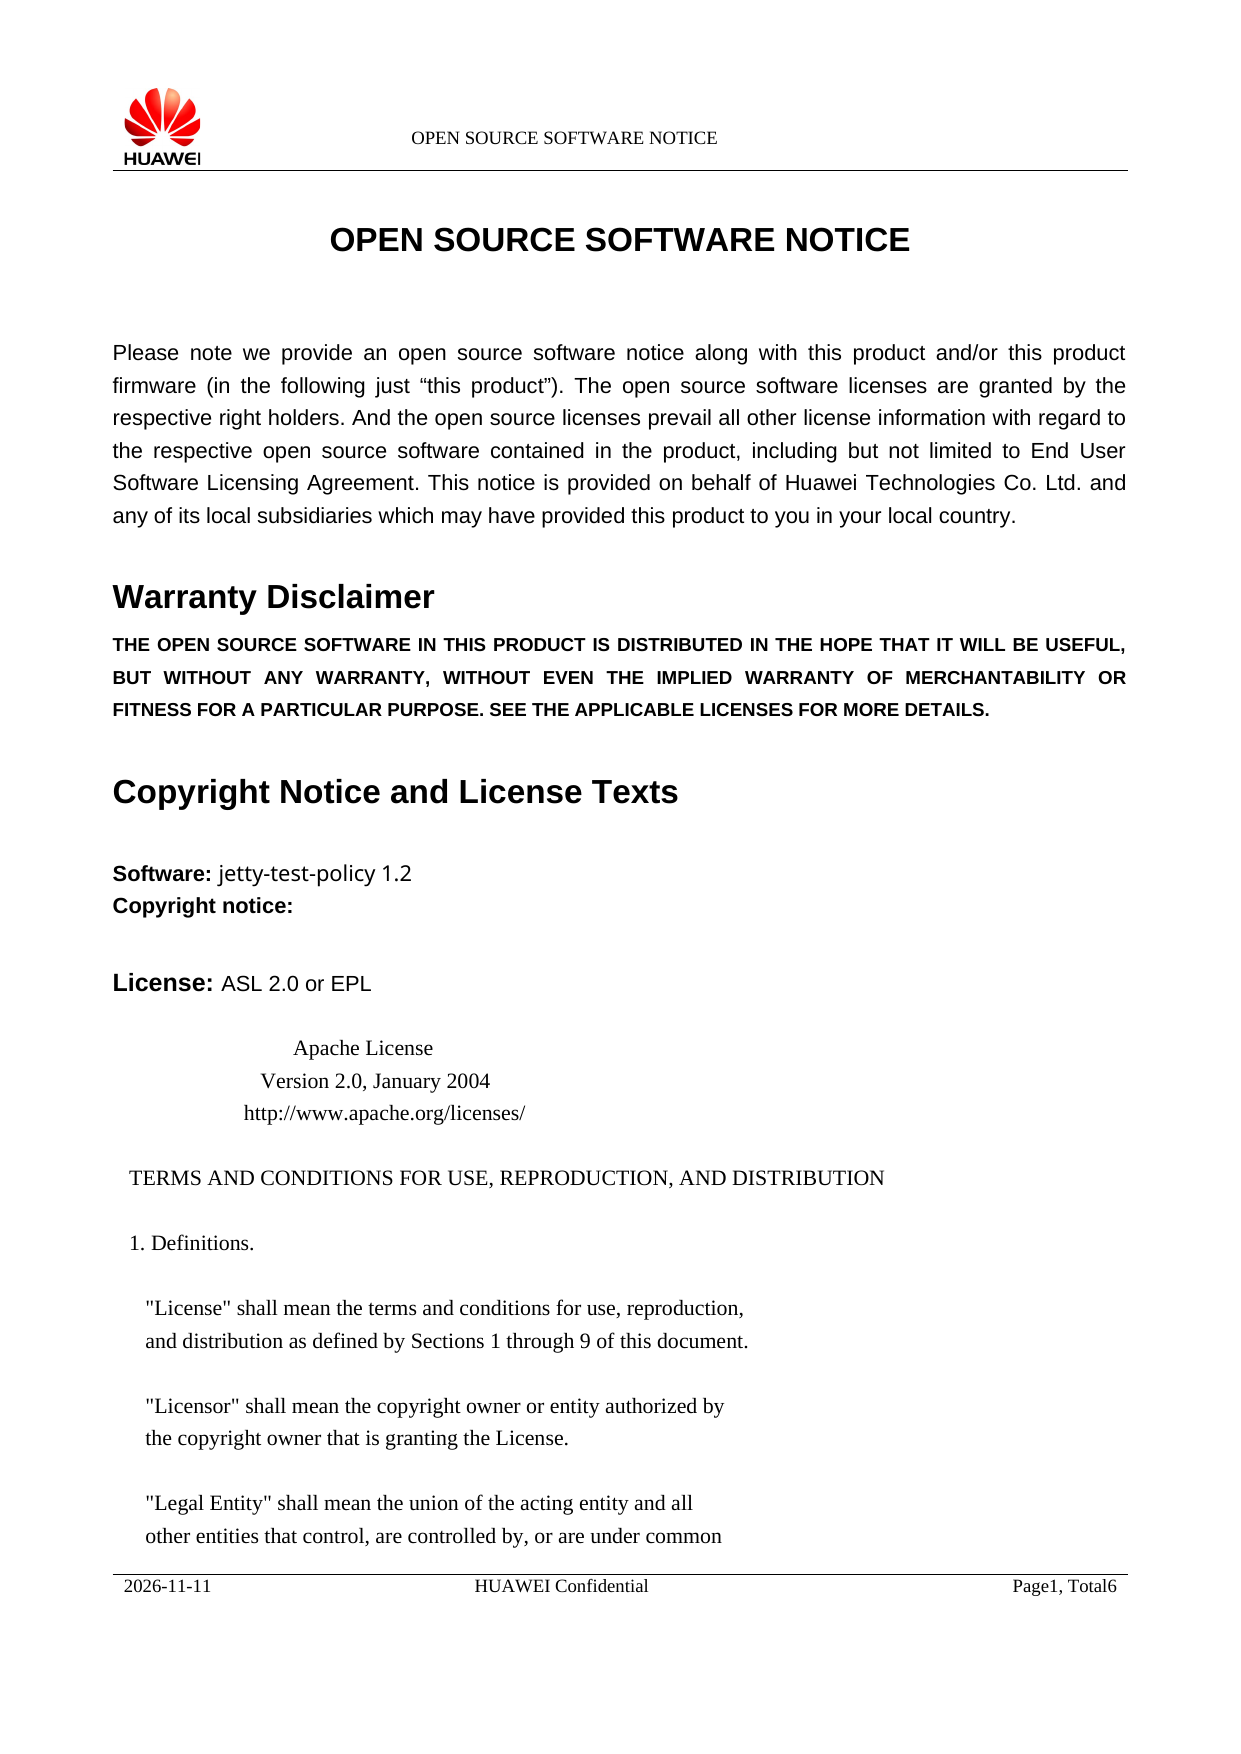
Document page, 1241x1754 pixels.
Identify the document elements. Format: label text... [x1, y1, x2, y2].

text License: ASL 2.0 or EPL [112, 966, 1128, 999]
text Copyright notice: [112, 889, 1128, 921]
title Software: jetty-test-policy 1.2 [112, 856, 1128, 889]
text Warranty Disclaimer [112, 564, 1128, 629]
text The open source software in this product is distributed in the hope that it will be useful, but WITHOUT ANY WARRANTY, without even the implied warranty of MERCHANTABILITY or FITNESS FOR A PARTICULAR PURPOSE. See the applicable licenses for more details. [112, 629, 1128, 726]
picture [124, 88, 201, 165]
text Copyright Notice and License Texts [112, 759, 1128, 824]
text OPEN SOURCE SOFTWARE NOTICE [112, 206, 1128, 271]
text Please note we provide an open source software notice along with this product and/or this product firmware (in the following just “this product”). The open source software licenses are granted by the respective right holders. And the open source licenses prevail all other license information with regard to the respective open source software contained in the product, including but not limited to End User Software Licensing Agreement. This notice is provided on behalf of Huawei Technologies Co. Ltd. and any of its local subsidiaries which may have provided this product to you in your local country. [112, 336, 1128, 531]
